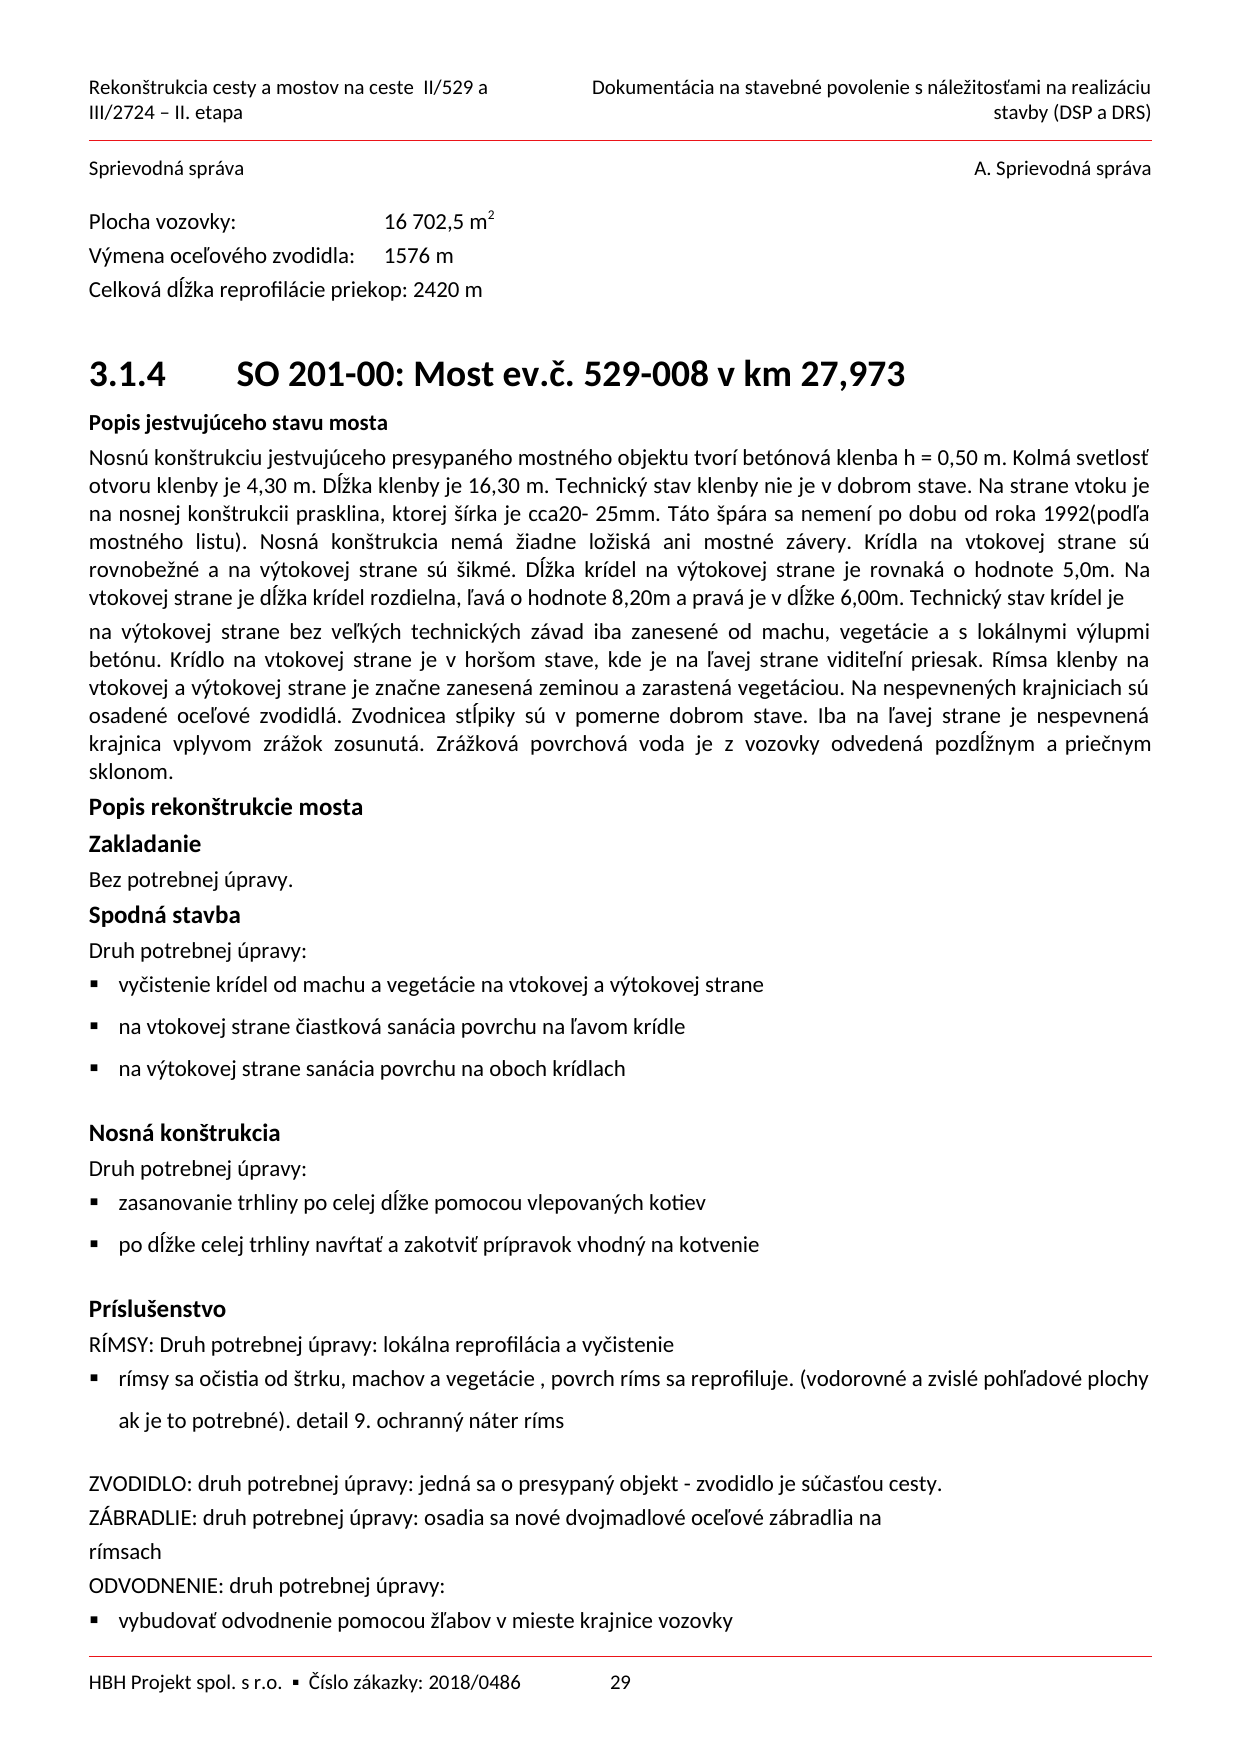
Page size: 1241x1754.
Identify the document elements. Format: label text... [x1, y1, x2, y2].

text ZÁBRADLIE: druh potrebnej úpravy: osadia sa nové dvojmadlové oceľové zábradlia na [89, 1503, 1152, 1531]
text Nosná konštrukcia [89, 1117, 1152, 1148]
text Druh potrebnej úpravy: [89, 936, 1152, 964]
list po dĺžke celej trhliny navŕtať a zakotviť prípravok vhodný na kotvenie [89, 1230, 1152, 1258]
subtitle SO 201-00: Most ev.č. 529-008 v km 27,973 [89, 350, 1152, 396]
list vyčistenie krídel od machu a vegetácie na vtokovej a výtokovej strane [89, 970, 1152, 998]
text rímsach [89, 1537, 1152, 1565]
text Plocha vozovky: 16 702,5 m2 [89, 207, 1152, 235]
text Spodná stavba [89, 899, 1152, 930]
text Nosnú konštrukciu jestvujúceho presypaného mostného objektu tvorí betónová klenba h = 0,50 m. Kolmá svetlosť otvoru klenby je 4,30 m. Dĺžka klenby je 16,30 m. Technický stav klenby nie je v dobrom stave. Na strane vtoku je na nosnej konštrukcii prasklina, ktorej šírka je cca20- 25mm. Táto špára sa nemení po dobu od roka 1992(podľa mostného listu). Nosná konštrukcia nemá žiadne ložiská ani mostné závery. Krídla na vtokovej strane sú rovnobežné a na výtokovej strane sú šikmé. Dĺžka krídel na výtokovej strane je rovnaká o hodnote 5,0m. Na vtokovej strane je dĺžka krídel rozdielna, ľavá o hodnote 8,20m a pravá je v dĺžke 6,00m. Technický stav krídel je [89, 443, 1152, 611]
text Druh potrebnej úpravy: [89, 1154, 1152, 1182]
list na výtokovej strane sanácia povrchu na oboch krídlach [89, 1054, 1152, 1082]
text Bez potrebnej úpravy. [89, 865, 1152, 893]
text RÍMSY: Druh potrebnej úpravy: lokálna reprofilácia a vyčistenie [89, 1330, 1152, 1358]
list rímsy sa očistia od štrku, machov a vegetácie , povrch ríms sa reprofiluje. (vodorovné a zvislé pohľadové plochy ak je to potrebné). detail 9. ochranný náter ríms [89, 1364, 1152, 1434]
text ZVODIDLO: druh potrebnej úpravy: jedná sa o presypaný objekt - zvodidlo je súčasťou cesty. [89, 1469, 1152, 1497]
text Celková dĺžka reprofilácie priekop: 2420 m [89, 275, 1152, 303]
list vybudovať odvodnenie pomocou žľabov v mieste krajnice vozovky [89, 1606, 1152, 1634]
list na vtokovej strane čiastková sanácia povrchu na ľavom krídle [89, 1012, 1152, 1040]
text na výtokovej strane bez veľkých technických závad iba zanesené od machu, vegetácie a s lokálnymi výlupmi betónu. Krídlo na vtokovej strane je v horšom stave, kde je na ľavej strane viditeľní priesak. Rímsa klenby na vtokovej a výtokovej strane je značne zanesená zeminou a zarastená vegetáciou. Na nespevnených krajniciach sú osadené oceľové zvodidlá. Zvodnicea stĺpiky sú v pomerne dobrom stave. Iba na ľavej strane je nespevnená krajnica vplyvom zrážok zosunutá. Zrážková povrchová voda je z vozovky odvedená pozdĺžnym a priečnym sklonom. [89, 617, 1152, 785]
text Výmena oceľového zvodidla: 1576 m [89, 241, 1152, 269]
text Popis rekonštrukcie mosta [89, 791, 1152, 822]
list zasanovanie trhliny po celej dĺžke pomocou vlepovaných kotiev [89, 1188, 1152, 1216]
text Zakladanie [89, 828, 1152, 859]
text ODVODNENIE: druh potrebnej úpravy: [89, 1572, 1152, 1599]
text Príslušenstvo [89, 1293, 1152, 1323]
text Popis jestvujúceho stavu mosta [89, 408, 1152, 436]
